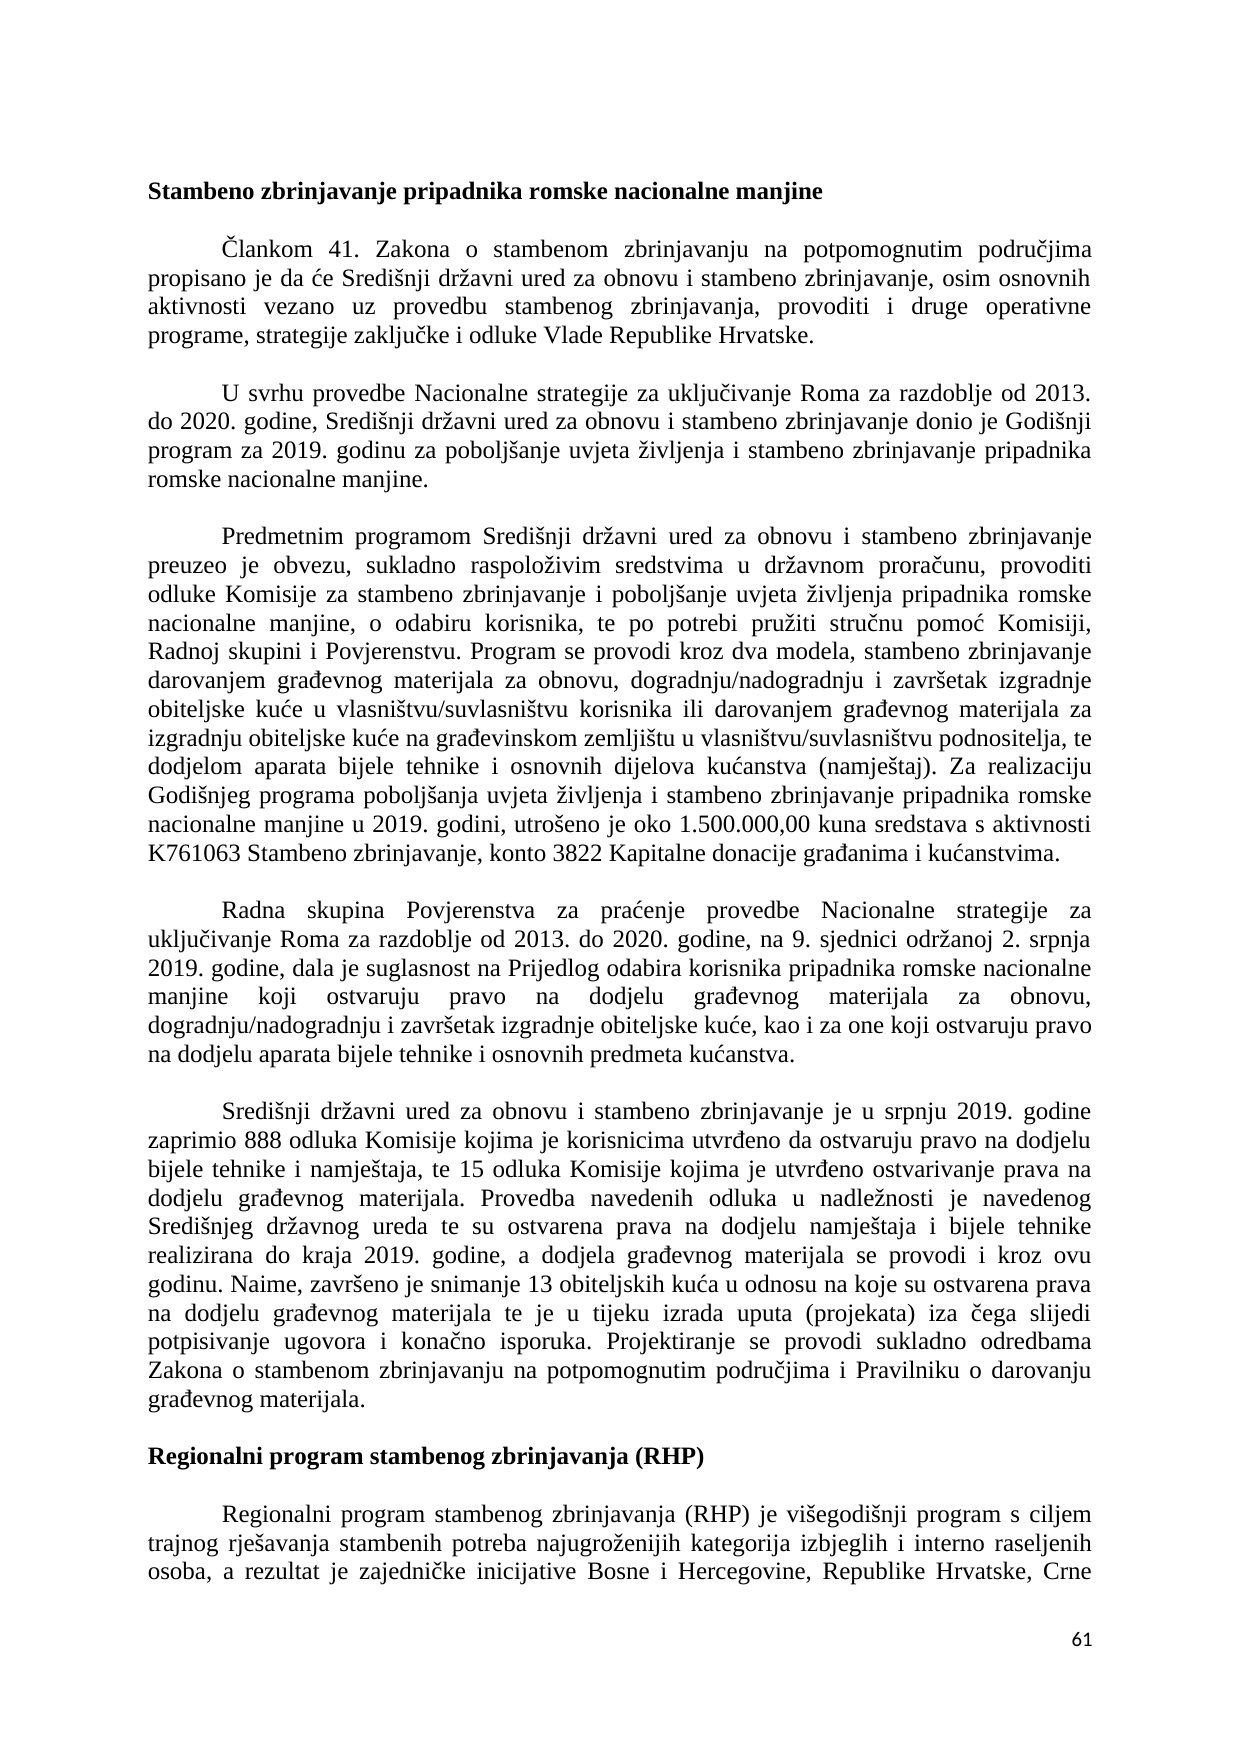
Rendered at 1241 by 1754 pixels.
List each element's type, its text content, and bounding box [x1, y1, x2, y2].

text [148, 1499, 1092, 1585]
text U svrhu provedbe Nacionalne strategije za uključivanje Roma za razdoblje od 2013. do 2020. godine, Središnji državni ured za obnovu i stambeno zbrinjavanje donio je Godišnji program za 2019. godinu za poboljšanje uvjeta življenja i stambeno zbrinjavanje pripadnika romske nacionalne manjine. [148, 378, 1092, 493]
text Radna skupina Povjerenstva za praćenje provedbe Nacionalne strategije za uključivanje Roma za razdoblje od 2013. do 2020. godine, na 9. sjednici održanoj 2. srpnja 2019. godine, dala je suglasnost na Prijedlog odabira korisnika pripadnika romske nacionalne manjine koji ostvaruju pravo na dodjelu građevnog materijala za obnovu, dogradnju/nadogradnju i završetak izgradnje obiteljske kuće, kao i za one koji ostvaruju pravo na dodjelu aparata bijele tehnike i osnovnih predmeta kućanstva. [148, 895, 1092, 1068]
text Predmetnim programom Središnji državni ured za obnovu i stambeno zbrinjavanje preuzeo je obvezu, sukladno raspoloživim sredstvima u državnom proračunu, provoditi odluke Komisije za stambeno zbrinjavanje i poboljšanje uvjeta življenja pripadnika romske nacionalne manjine, o odabiru korisnika, te po potrebi pružiti stručnu pomoć Komisiji, Radnoj skupini i Povjerenstvu. Program se provodi kroz dva modela, stambeno zbrinjavanje darovanjem građevnog materijala za obnovu, dogradnju/nadogradnju i završetak izgradnje obiteljske kuće u vlasništvu/suvlasništvu korisnika ili darovanjem građevnog materijala za izgradnju obiteljske kuće na građevinskom zemljištu u vlasništvu/suvlasništvu podnositelja, te dodjelom aparata bijele tehnike i osnovnih dijelova kućanstva (namještaj). Za realizaciju Godišnjeg programa poboljšanja uvjeta življenja i stambeno zbrinjavanje pripadnika romske nacionalne manjine u 2019. godini, utrošeno je oko 1.500.000,00 kuna sredstava s aktivnosti K761063 Stambeno zbrinjavanje, konto 3822 Kapitalne donacije građanima i kućanstvima. [148, 521, 1092, 866]
text Člankom 41. Zakona o stambenom zbrinjavanju na potpomognutim područjima propisano je da će Središnji državni ured za obnovu i stambeno zbrinjavanje, osim osnovnih aktivnosti vezano uz provedbu stambenog zbrinjavanja, provoditi i druge operativne programe, strategije zaključke i odluke Vlade Republike Hrvatske. [148, 234, 1092, 349]
text Središnji državni ured za obnovu i stambeno zbrinjavanje je u srpnju 2019. godine zaprimio 888 odluka Komisije kojima je korisnicima utvrđeno da ostvaruju pravo na dodjelu bijele tehnike i namještaja, te 15 odluka Komisije kojima je utvrđeno ostvarivanje prava na dodjelu građevnog materijala. Provedba navedenih odluka u nadležnosti je navedenog Središnjeg državnog ureda te su ostvarena prava na dodjelu namještaja i bijele tehnike realizirana do kraja 2019. godine, a dodjela građevnog materijala se provodi i kroz ovu godinu. Naime, završeno je snimanje 13 obiteljskih kuća u odnosu na koje su ostvarena prava na dodjelu građevnog materijala te je u tijeku izrada uputa (projekata) iza čega slijedi potpisivanje ugovora i konačno isporuka. Projektiranje se provodi sukladno odredbama Zakona o stambenom zbrinjavanju na potpomognutim područjima i Pravilniku o darovanju građevnog materijala. [148, 1096, 1092, 1413]
text Regionalni program stambenog zbrinjavanja (RHP) [148, 1441, 1092, 1470]
text Stambeno zbrinjavanje pripadnika romske nacionalne manjine [148, 176, 1092, 205]
